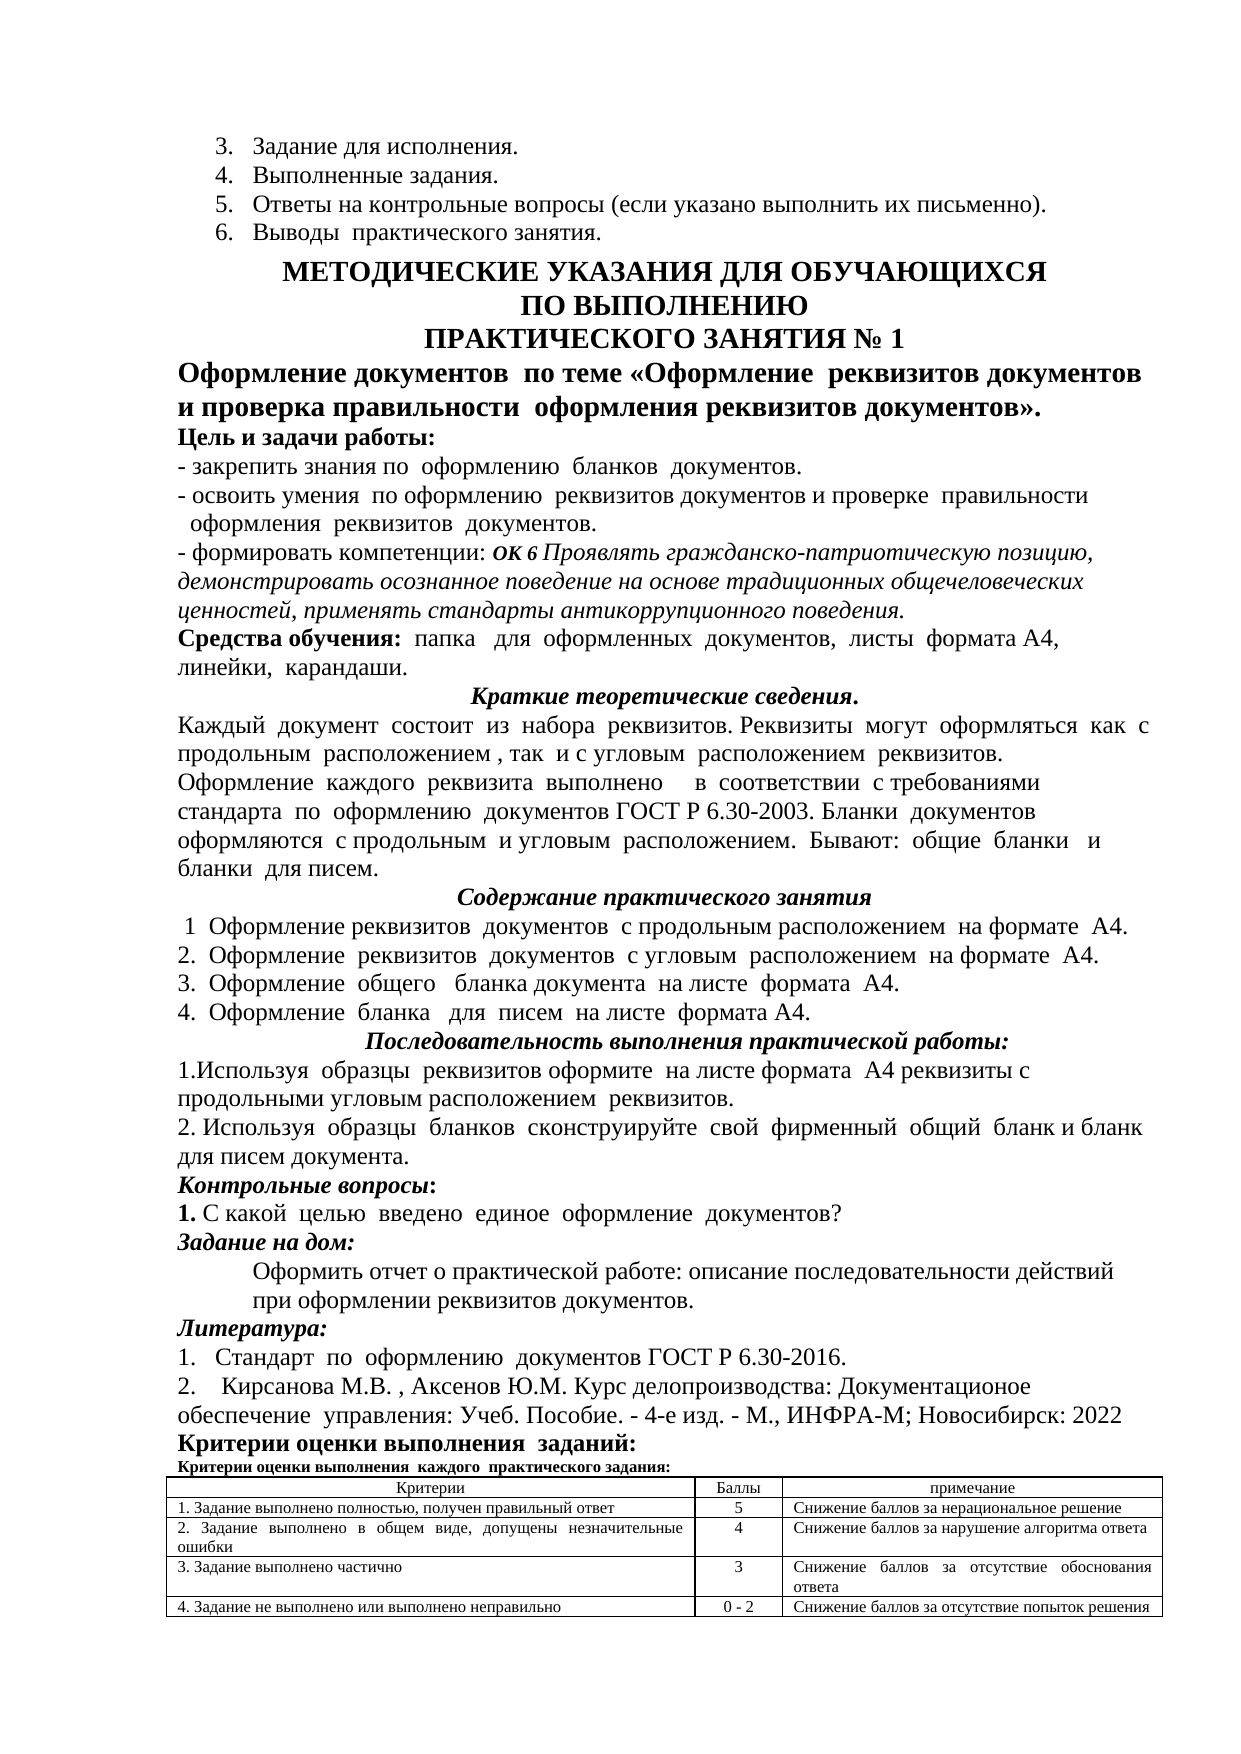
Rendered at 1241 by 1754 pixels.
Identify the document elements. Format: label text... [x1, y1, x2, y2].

text 1.Используя образцы реквизитов оформите на листе формата А4 реквизиты с продольными угловым расположением реквизитов. [177, 1055, 1152, 1112]
table_header Баллы [696, 1478, 782, 1497]
table_cell 4. Задание не выполнено или выполнено неправильно [167, 1597, 694, 1616]
text 2. Кирсанова М.В. , Аксенов Ю.М. Курс делопроизводства: Документационое обеспечение управления: Учеб. Пособие. - 4-е изд. - М., ИНФРА-М; Новосибирск: 2022 [177, 1371, 1152, 1428]
table_cell 0 - 2 [696, 1597, 782, 1616]
text Критерии оценки выполнения заданий: [177, 1428, 1152, 1457]
table_cell Снижение баллов за нарушение алгоритма ответа [783, 1518, 1162, 1556]
text - формировать компетенции: ОК 6 Проявлять гражданско-патриотическую позицию, демонстрировать осознанное поведение на основе традиционных общечеловеческих ценностей, применять стандарты антикоррупционного поведения. [177, 537, 1152, 623]
table_header примечание [783, 1478, 1162, 1497]
text 2. Используя образцы бланков сконструируйте свой фирменный общий бланк и бланк для писем документа. [177, 1112, 1152, 1170]
list Выполненные задания. [215, 160, 1152, 189]
text - закрепить знания по оформлению бланков документов. [177, 451, 1152, 480]
text МЕТОДИЧЕСКИЕ УКАЗАНИЯ ДЛЯ ОБУЧАЮЩИХСЯ [177, 254, 1152, 288]
text Содержание практического занятия [177, 882, 1152, 911]
text оформления реквизитов документов. [177, 508, 1152, 537]
text Литература: [177, 1313, 1152, 1342]
text - освоить умения по оформлению реквизитов документов и проверке правильности [177, 480, 1152, 508]
table_cell 4 [696, 1518, 782, 1556]
table_cell Снижение баллов за отсутствие попыток решения [783, 1597, 1162, 1616]
text Оформить отчет о практической работе: описание последовательности действий при оформлении реквизитов документов. [252, 1256, 1152, 1313]
text Задание на дом: [177, 1227, 1152, 1256]
text 4. Оформление бланка для писем на листе формата А4. [177, 997, 1152, 1026]
table_cell Снижение баллов за отсутствие обоснования ответа [783, 1557, 1162, 1596]
text ПРАКТИЧЕСКОГО ЗАНЯТИЯ № 1 [177, 322, 1152, 355]
table_cell 1. Задание выполнено полностью, получен правильный ответ [167, 1498, 694, 1517]
text Цель и задачи работы: [177, 422, 1152, 451]
text 1 Оформление реквизитов документов с продольным расположением на формате А4. [177, 911, 1152, 940]
list Задание для исполнения. [215, 131, 1152, 160]
table_cell 3. Задание выполнено частично [167, 1557, 694, 1596]
text ПО ВЫПОЛНЕНИЮ [177, 288, 1152, 322]
table_cell Снижение баллов за нерациональное решение [783, 1498, 1162, 1517]
text Средства обучения: папка для оформленных документов, листы формата А4, линейки, карандаши. [177, 623, 1152, 681]
text 2. Оформление реквизитов документов с угловым расположением на формате А4. [177, 940, 1152, 968]
text Краткие теоретические сведения. [177, 681, 1152, 710]
text 3. Оформление общего бланка документа на листе формата А4. [177, 968, 1152, 997]
table_cell 3 [696, 1557, 782, 1596]
list Ответы на контрольные вопросы (если указано выполнить их письменно). [215, 189, 1152, 217]
table_header Критерии [167, 1478, 694, 1497]
list Выводы практического занятия. [215, 217, 1152, 246]
text Каждый документ состоит из набора реквизитов. Реквизиты могут оформляться как с продольным расположением , так и с угловым расположением реквизитов. Оформление каждого реквизита выполнено в соответствии с требованиями стандарта по оформлению документов ГОСТ Р 6.30-2003. Бланки документов оформляются с продольным и угловым расположением. Бывают: общие бланки и бланки для писем. [177, 710, 1152, 882]
table_cell 2. Задание выполнено в общем виде, допущены незначительные ошибки [167, 1518, 694, 1556]
text 1. Стандарт по оформлению документов ГОСТ Р 6.30-2016. [177, 1342, 1152, 1371]
text Последовательность выполнения практической работы: [177, 1026, 1152, 1055]
text Критерии оценки выполнения каждого практического задания: [177, 1457, 1152, 1476]
list 1. С какой целью введено единое оформление документов? [177, 1198, 1152, 1227]
text Оформление документов по теме «Оформление реквизитов документов и проверка правильности оформления реквизитов документов». [177, 355, 1152, 422]
text Контрольные вопросы: [177, 1170, 1152, 1198]
table_cell 5 [696, 1498, 782, 1517]
